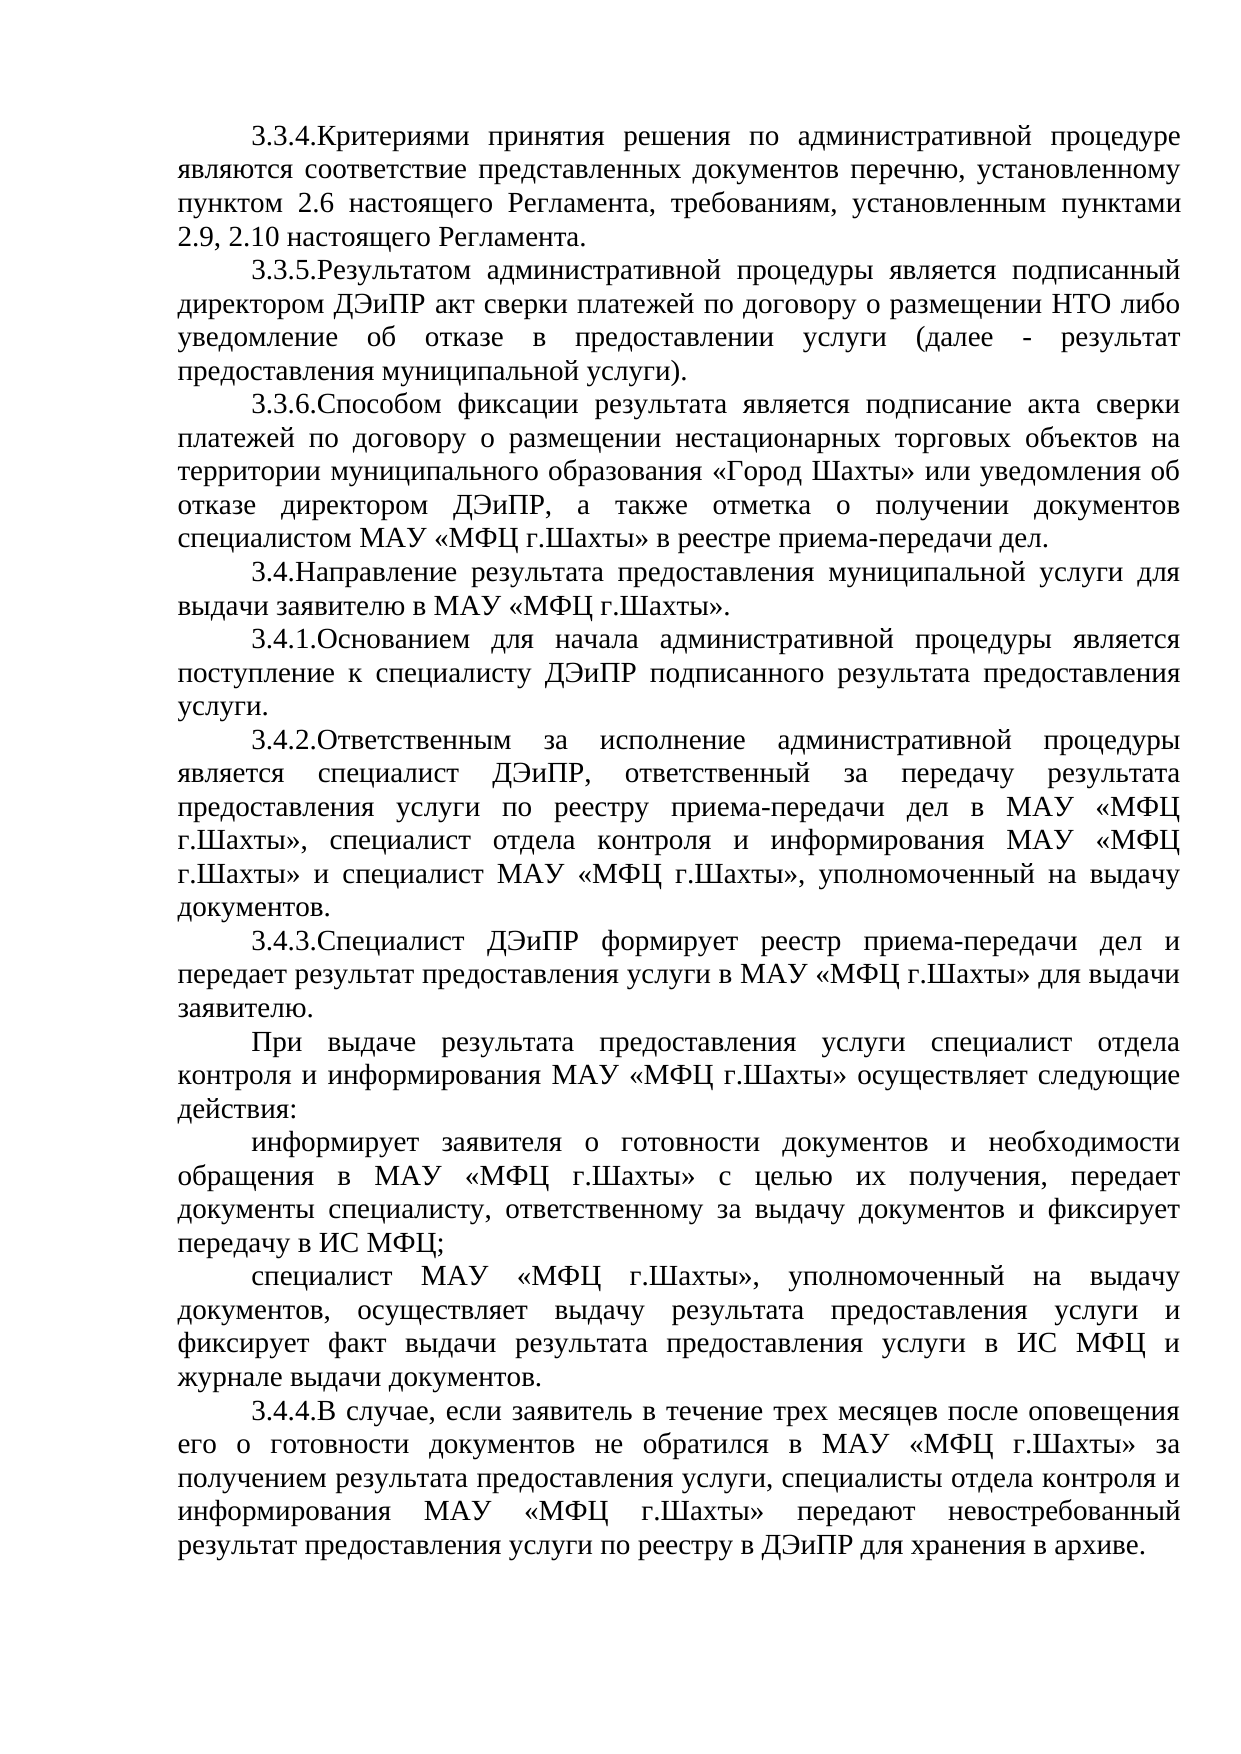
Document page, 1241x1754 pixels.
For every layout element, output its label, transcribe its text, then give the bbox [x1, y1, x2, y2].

text 3.3.6.Способом фиксации результата является подписание акта сверки платежей по договору о размещении нестационарных торговых объектов на территории муниципального образования «Город Шахты» или уведомления об отказе директором ДЭиПР, а также отметка о получении документов специалистом МАУ «МФЦ г.Шахты» в реестре приема-передачи дел. [177, 386, 1181, 554]
text 3.4.2.Ответственным за исполнение административной процедуры является специалист ДЭиПР, ответственный за передачу результата предоставления услуги по реестру приема-передачи дел в МАУ «МФЦ г.Шахты», специалист отдела контроля и информирования МАУ «МФЦ г.Шахты» и специалист МАУ «МФЦ г.Шахты», уполномоченный на выдачу документов. [177, 722, 1181, 923]
text 3.4.1.Основанием для начала административной процедуры является поступление к специалисту ДЭиПР подписанного результата предоставления услуги. [177, 621, 1181, 722]
text 3.3.5.Результатом административной процедуры является подписанный директором ДЭиПР акт сверки платежей по договору о размещении НТО либо уведомление об отказе в предоставлении услуги (далее - результат предоставления муниципальной услуги). [177, 252, 1181, 386]
text 3.4.4.В случае, если заявитель в течение трех месяцев после оповещения его о готовности документов не обратился в МАУ «МФЦ г.Шахты» за получением результата предоставления услуги, специалисты отдела контроля и информирования МАУ «МФЦ г.Шахты» передают невостребованный результат предоставления услуги по реестру в ДЭиПР для хранения в архиве. [177, 1393, 1181, 1560]
text информирует заявителя о готовности документов и необходимости обращения в МАУ «МФЦ г.Шахты» с целью их получения, передает документы специалисту, ответственному за выдачу документов и фиксирует передачу в ИС МФЦ; [177, 1124, 1181, 1258]
text 3.4.Направление результата предоставления муниципальной услуги для выдачи заявителю в МАУ «МФЦ г.Шахты». [177, 554, 1181, 621]
text специалист МАУ «МФЦ г.Шахты», уполномоченный на выдачу документов, осуществляет выдачу результата предоставления услуги и фиксирует факт выдачи результата предоставления услуги в ИС МФЦ и журнале выдачи документов. [177, 1258, 1181, 1393]
text 3.4.3.Специалист ДЭиПР формирует реестр приема-передачи дел и передает результат предоставления услуги в МАУ «МФЦ г.Шахты» для выдачи заявителю. [177, 923, 1181, 1024]
text При выдаче результата предоставления услуги специалист отдела контроля и информирования МАУ «МФЦ г.Шахты» осуществляет следующие действия: [177, 1024, 1181, 1124]
text 3.3.4.Критериями принятия решения по административной процедуре являются соответствие представленных документов перечню, установленному пунктом 2.6 настоящего Регламента, требованиям, установленным пунктами 2.9, 2.10 настоящего Регламента. [177, 118, 1181, 252]
